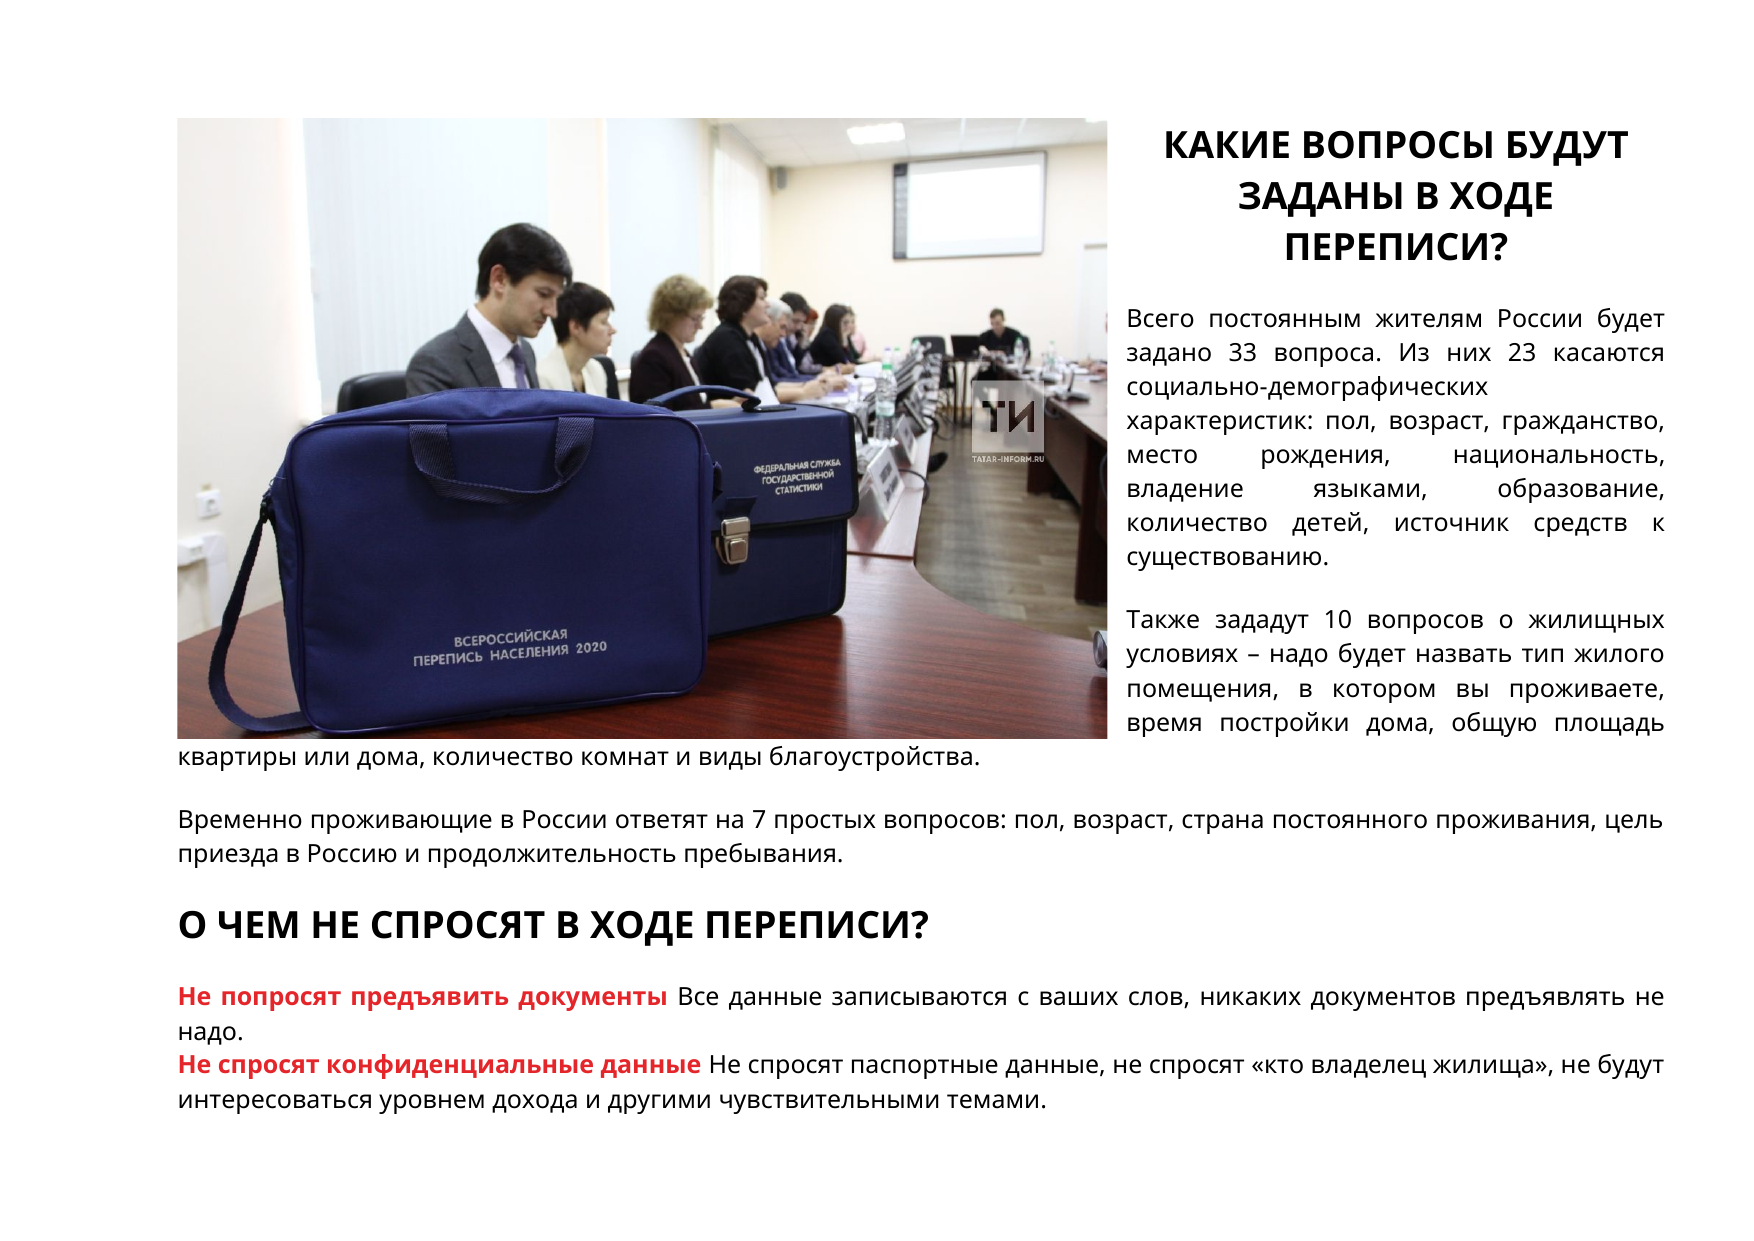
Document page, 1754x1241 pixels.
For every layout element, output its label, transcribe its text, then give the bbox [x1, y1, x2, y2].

picture [177, 118, 1108, 739]
subtitle КАКИЕ ВОПРОСЫ БУДУТ ЗАДАНЫ В ХОДЕ ПЕРЕПИСИ? [1108, 118, 1665, 271]
text Всего постоянным жителям России будет задано 33 вопроса. Из них 23 касаются социально-демографических характеристик: пол, возраст, гражданство, место рождения, национальность, владение языками, образование, количество детей, источник средств к существованию. [1108, 300, 1665, 573]
text Временно проживающие в России ответят на 7 простых вопросов: пол, возраст, страна постоянного проживания, цель приезда в Россию и продолжительность пребывания. [177, 802, 1665, 870]
text Не спросят конфиденциальные данные Не спросят паспортные данные, не спросят «кто владелец жилища», не будут интересоваться уровнем дохода и другими чувствительными темами. [177, 1047, 1665, 1115]
subtitle О ЧЕМ НЕ СПРОСЯТ В ХОДЕ ПЕРЕПИСИ? [177, 899, 1665, 950]
text Не попросят предъявить документы Все данные записываются с ваших слов, никаких документов предъявлять не надо. [177, 979, 1665, 1047]
text Также зададут 10 вопросов о жилищных условиях – надо будет назвать тип жилого помещения, в котором вы проживаете, время постройки дома, общую площадь квартиры или дома, количество комнат и виды благоустройства. [177, 602, 1665, 772]
